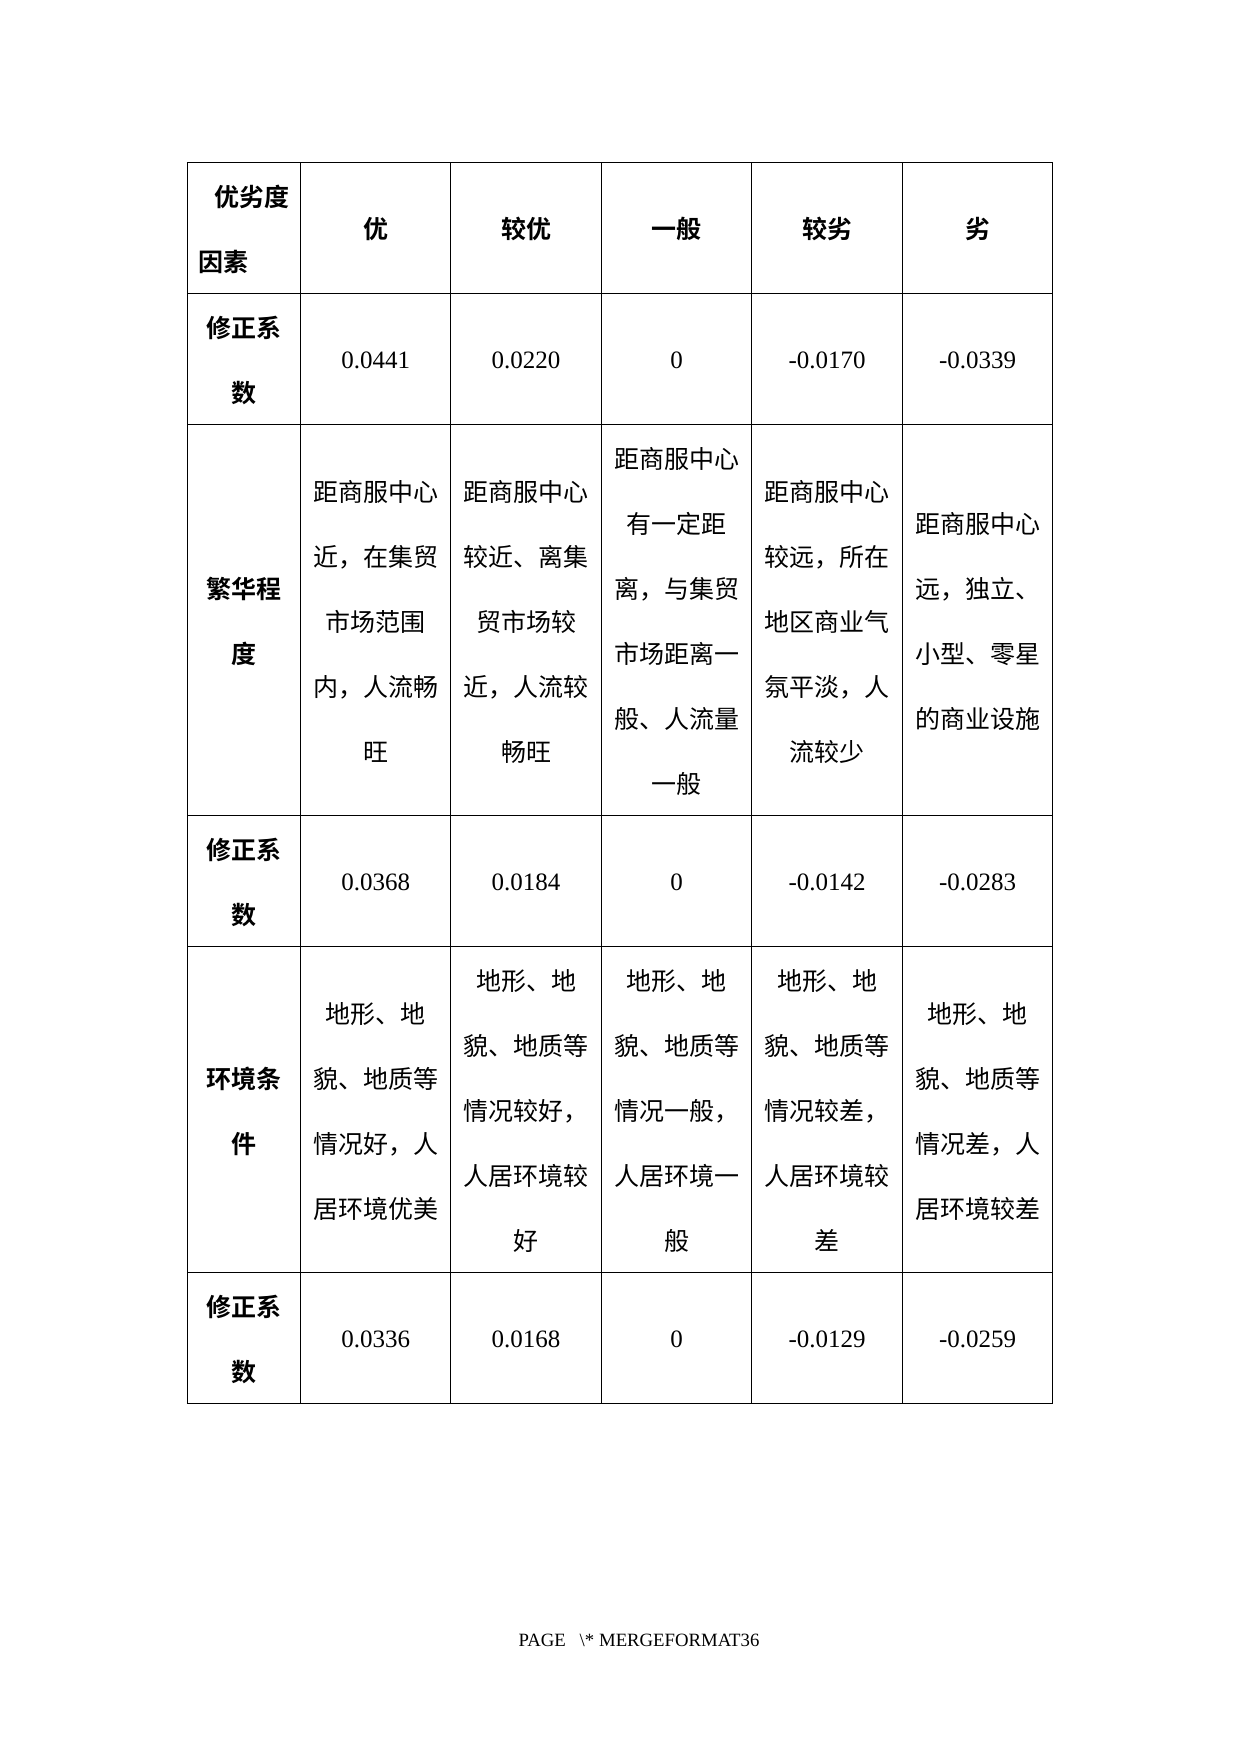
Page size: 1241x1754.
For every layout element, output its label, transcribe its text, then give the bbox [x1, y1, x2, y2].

table_cell -0.0283 [903, 816, 1052, 946]
table_cell 地形、地貌、地质等情况较差，人居环境较差 [752, 947, 902, 1272]
table_cell 0.0336 [301, 1273, 450, 1403]
table_cell 0 [602, 294, 751, 424]
table_cell 修正系数 [188, 816, 300, 946]
table_cell 修正系数 [188, 294, 300, 424]
table_cell -0.0142 [752, 816, 902, 946]
table_cell 地形、地貌、地质等情况差，人居环境较差 [903, 947, 1052, 1272]
table_cell -0.0259 [903, 1273, 1052, 1403]
table_cell -0.0339 [903, 294, 1052, 424]
table_cell 0 [602, 816, 751, 946]
table_header 较劣 [752, 163, 902, 293]
table_header 优劣度 因素 [188, 163, 300, 293]
table_cell 0 [602, 1273, 751, 1403]
table_cell 0.0168 [451, 1273, 601, 1403]
table_cell 0.0184 [451, 816, 601, 946]
table_cell 地形、地貌、地质等情况较好，人居环境较好 [451, 947, 601, 1272]
table_cell 环境条件 [188, 947, 300, 1272]
table_cell 距商服中心较远，所在地区商业气氛平淡，人流较少 [752, 425, 902, 815]
table_cell 0.0220 [451, 294, 601, 424]
table_cell 距商服中心有一定距离，与集贸市场距离一般、人流量一般 [602, 425, 751, 815]
table_cell -0.0170 [752, 294, 902, 424]
table_header 优 [301, 163, 450, 293]
table_cell 0.0368 [301, 816, 450, 946]
table_cell 修正系数 [188, 1273, 300, 1403]
table_cell 距商服中心较近、离集贸市场较近，人流较畅旺 [451, 425, 601, 815]
table_header 一般 [602, 163, 751, 293]
table_cell 距商服中心远，独立、小型、零星的商业设施 [903, 425, 1052, 815]
table_cell 繁华程度 [188, 425, 300, 815]
table_cell 地形、地貌、地质等情况一般，人居环境一般 [602, 947, 751, 1272]
table_header 劣 [903, 163, 1052, 293]
table_cell 距商服中心近，在集贸市场范围内，人流畅旺 [301, 425, 450, 815]
table_cell -0.0129 [752, 1273, 902, 1403]
table_cell 0.0441 [301, 294, 450, 424]
table_header 较优 [451, 163, 601, 293]
table_cell 地形、地貌、地质等情况好，人居环境优美 [301, 947, 450, 1272]
